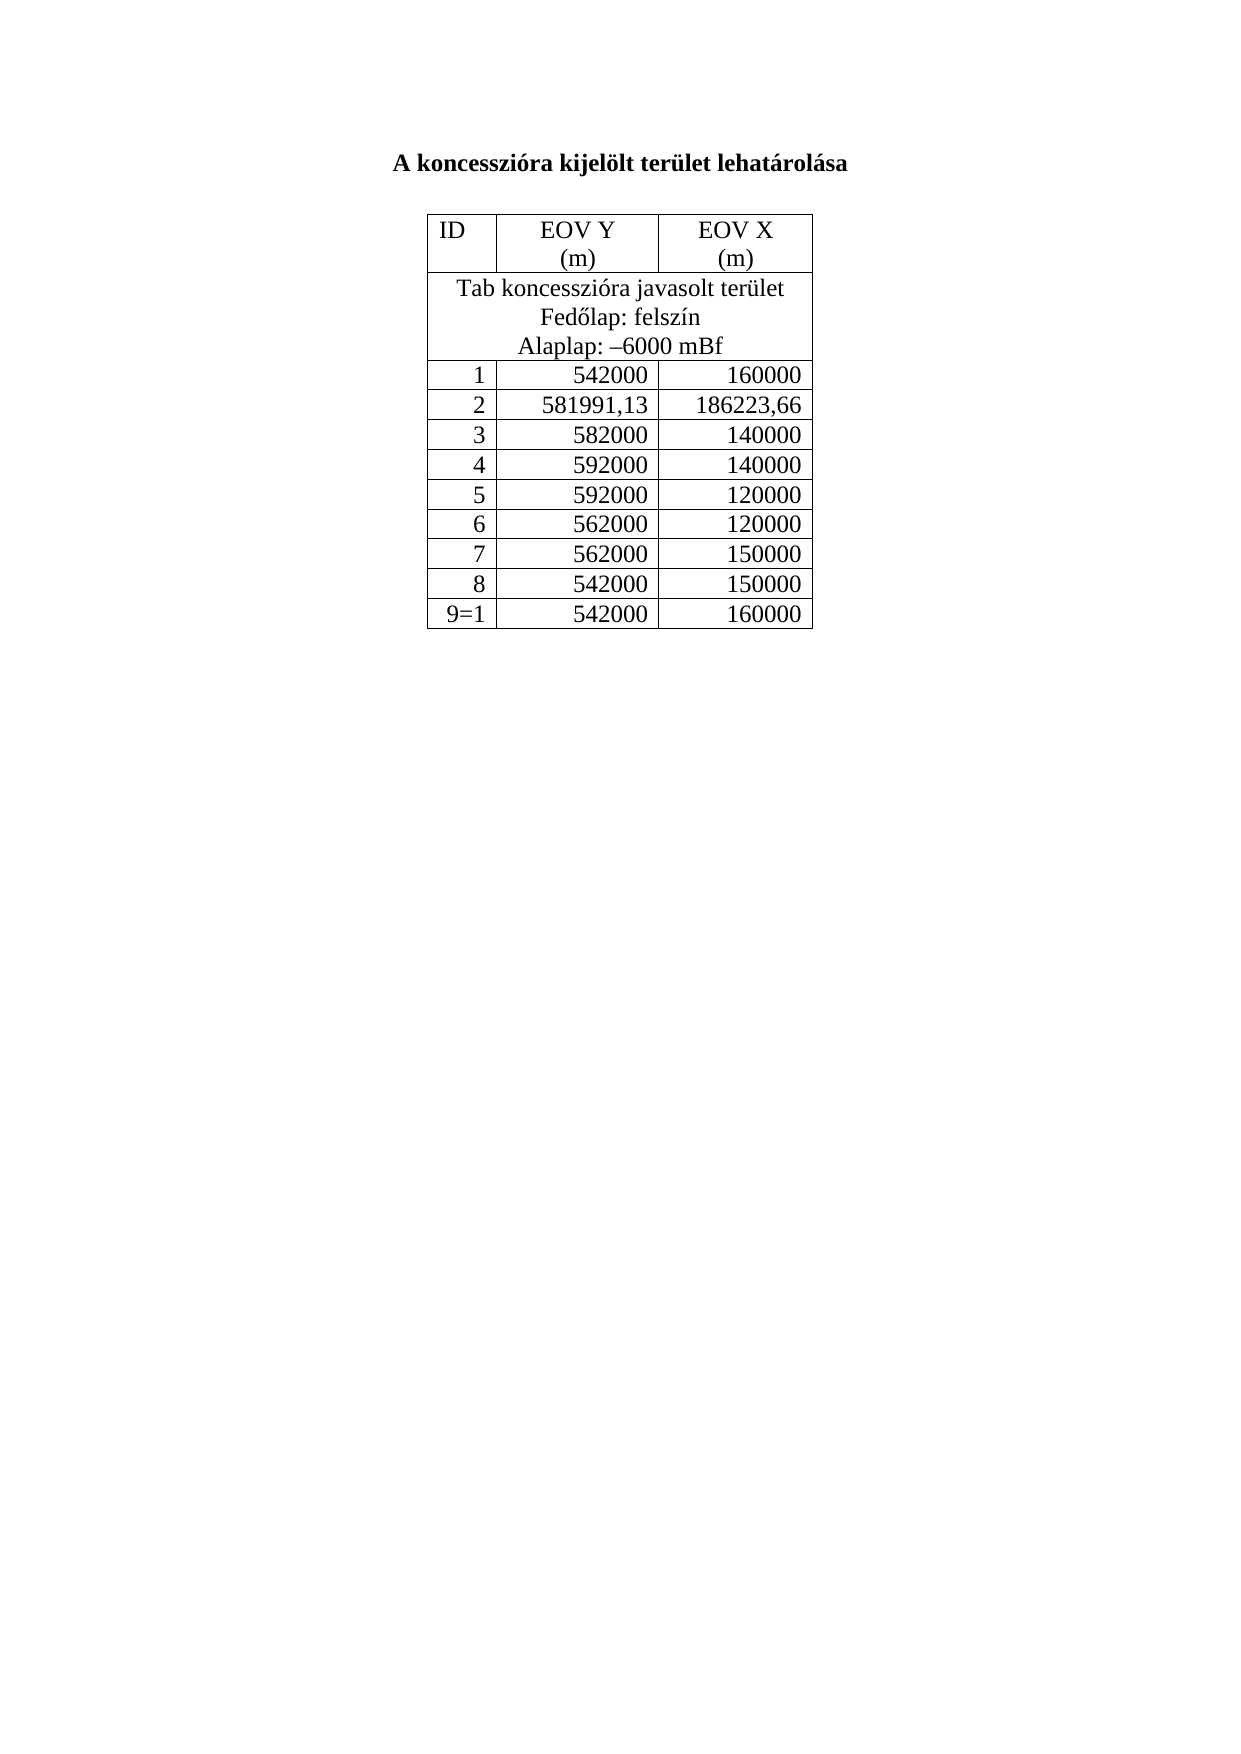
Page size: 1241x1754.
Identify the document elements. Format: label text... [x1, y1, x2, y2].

table_header EOV Y (m) [497, 215, 658, 272]
table_cell 9=1 [428, 599, 496, 628]
table_cell 8 [428, 569, 496, 598]
table_cell 1 [428, 361, 496, 389]
table_cell 562000 [497, 510, 658, 538]
table_cell 562000 [497, 539, 658, 568]
table_cell 150000 [659, 569, 812, 598]
table_cell 120000 [659, 480, 812, 508]
table_header ID [428, 215, 496, 272]
table_cell 150000 [659, 539, 812, 568]
table_cell 160000 [659, 599, 812, 628]
table_cell 160000 [659, 361, 812, 389]
table_cell 592000 [497, 480, 658, 508]
table_cell 582000 [497, 420, 658, 449]
table_cell 140000 [659, 450, 812, 479]
table_cell 2 [428, 390, 496, 419]
table_cell 5 [428, 480, 496, 508]
table_cell 542000 [497, 569, 658, 598]
table_cell 3 [428, 420, 496, 449]
table_cell 542000 [497, 361, 658, 389]
text A koncesszióra kijelölt terület lehatárolása [148, 148, 1093, 176]
table_header EOV X (m) [659, 215, 812, 272]
table_cell 140000 [659, 420, 812, 449]
table_cell 4 [428, 450, 496, 479]
table_cell 6 [428, 510, 496, 538]
table_cell Tab koncesszióra javasolt terület Fedőlap: felszín Alaplap: –6000 mBf [428, 273, 812, 359]
table_cell 186223,66 [659, 390, 812, 419]
table_cell 7 [428, 539, 496, 568]
table_cell 120000 [659, 510, 812, 538]
table_cell 581991,13 [497, 390, 658, 419]
table_cell 542000 [497, 599, 658, 628]
table_cell 592000 [497, 450, 658, 479]
